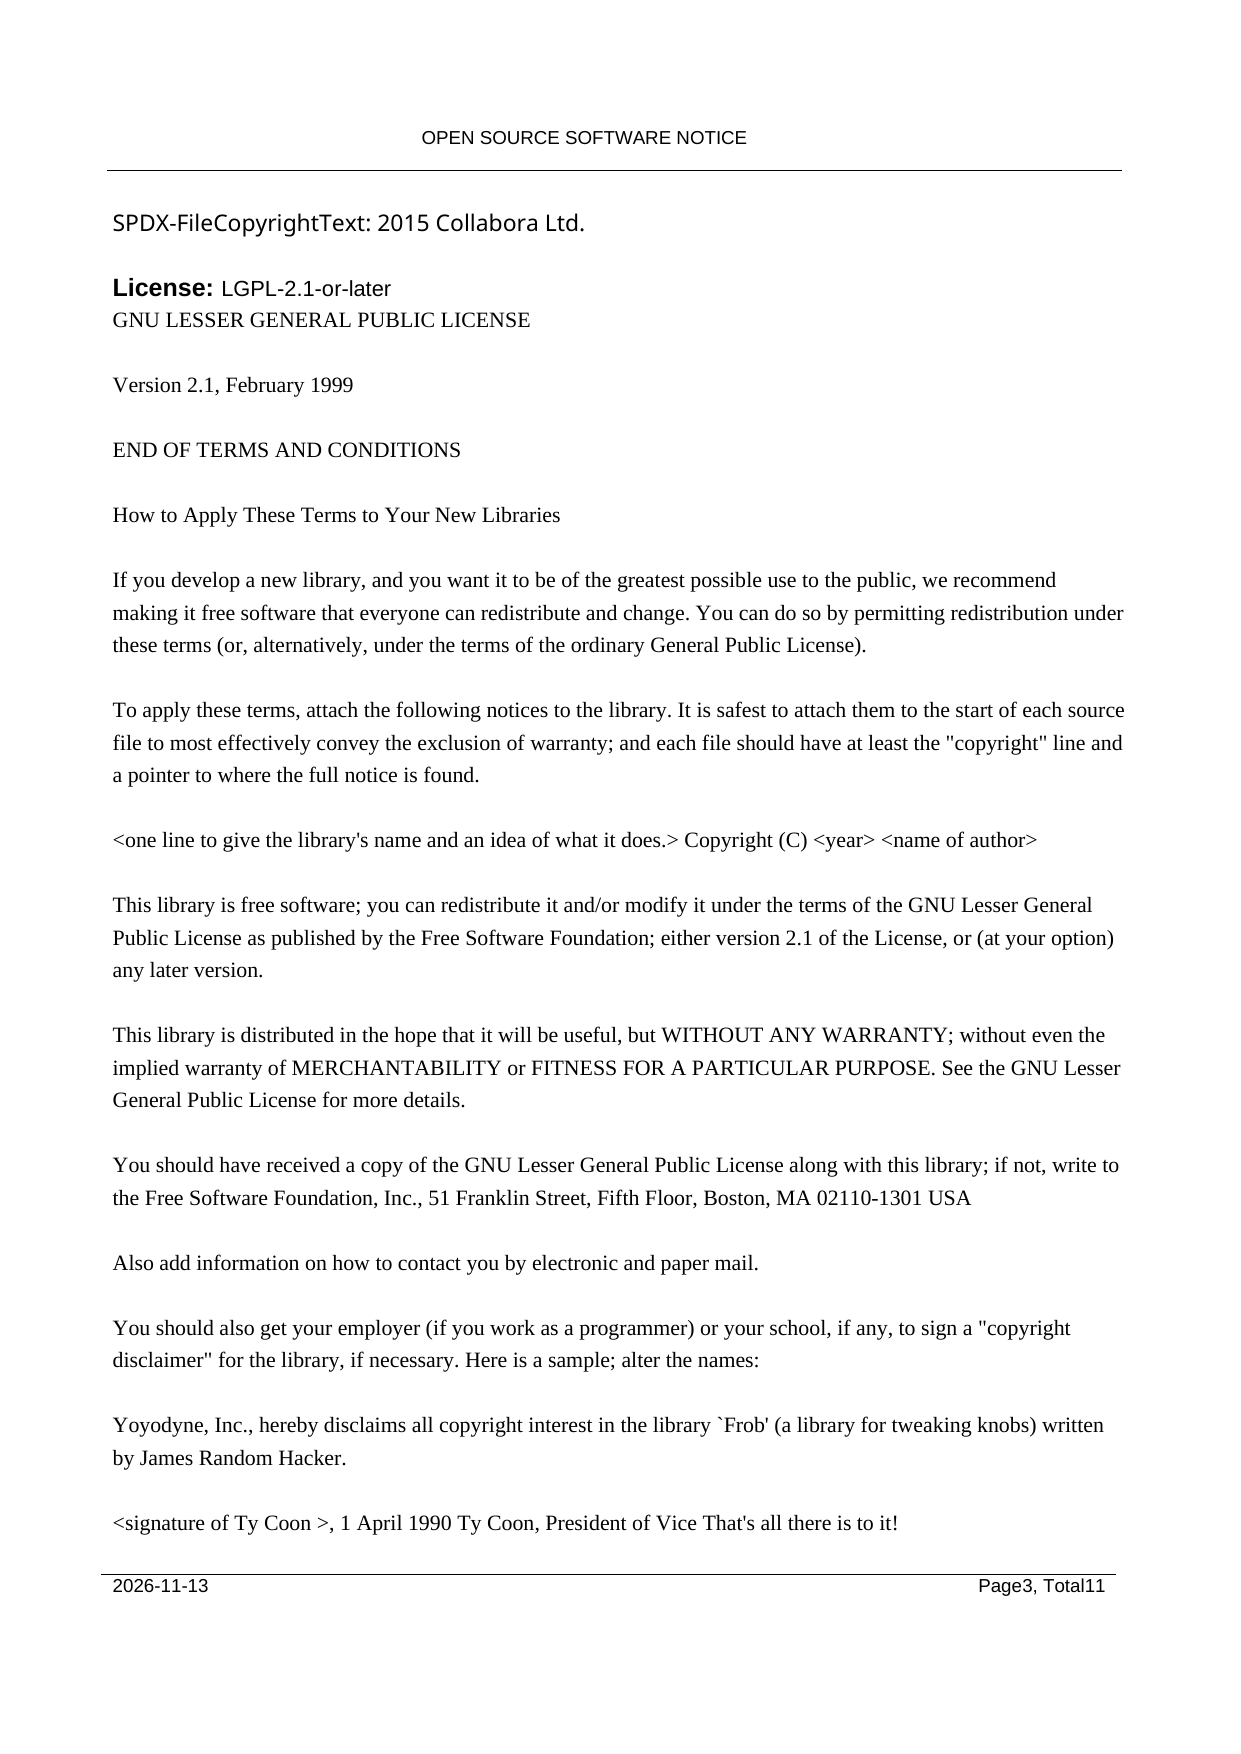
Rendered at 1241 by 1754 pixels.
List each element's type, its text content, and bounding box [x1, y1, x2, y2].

text License: LGPL-2.1-or-later [112, 271, 1128, 304]
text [112, 304, 1128, 1539]
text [112, 206, 1128, 271]
